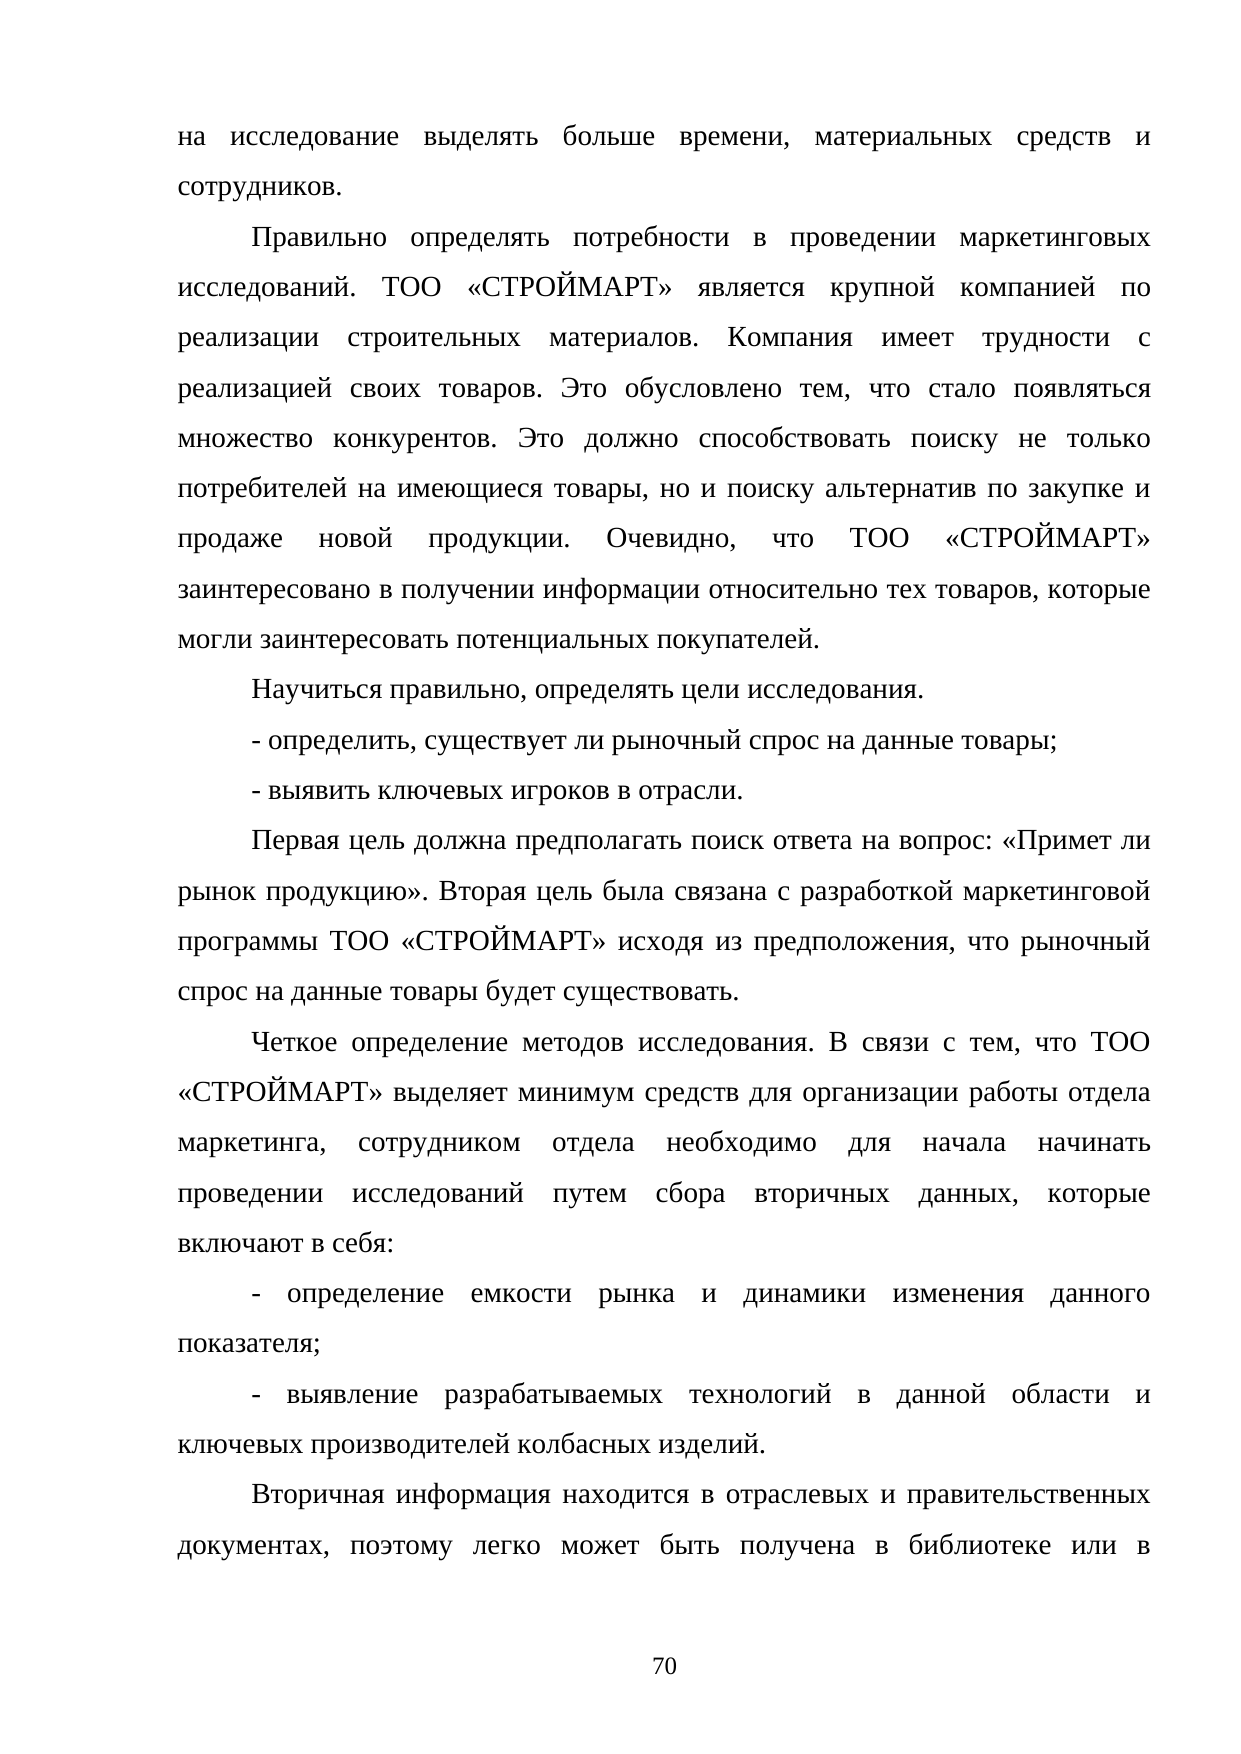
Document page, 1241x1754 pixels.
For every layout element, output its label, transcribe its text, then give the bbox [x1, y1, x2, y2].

text - выявить ключевых игроков в отрасли. [177, 772, 1152, 806]
text - выявление разрабатываемых технологий в данной области и ключевых производителей колбасных изделий. [177, 1376, 1152, 1460]
text - определение емкости рынка и динамики изменения данного показателя; [177, 1275, 1152, 1359]
text Правильно определять потребности в проведении маркетинговых исследований. ТОО «СТРОЙМАРТ» является крупной компанией по реализации строительных материалов. Компания имеет трудности с реализацией своих товаров. Это обусловлено тем, что стало появляться множество конкурентов. Это должно способствовать поиску не только потребителей на имеющиеся товары, но и поиску альтернатив по закупке и продаже новой продукции. Очевидно, что ТОО «СТРОЙМАРТ» заинтересовано в получении информации относительно тех товаров, которые могли заинтересовать потенциальных покупателей. [177, 219, 1152, 655]
text Первая цель должна предполагать поиск ответа на вопрос: «Примет ли рынок продукцию». Вторая цель была связана с разработкой маркетинговой программы ТОО «СТРОЙМАРТ» исходя из предположения, что рыночный спрос на данные товары будет существовать. [177, 822, 1152, 1007]
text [177, 118, 1152, 202]
text Четкое определение методов исследования. В связи с тем, что ТОО «СТРОЙМАРТ» выделяет минимум средств для организации работы отдела маркетинга, сотрудником отдела необходимо для начала начинать проведении исследований путем сбора вторичных данных, которые включают в себя: [177, 1024, 1152, 1258]
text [177, 1477, 1152, 1560]
text Научиться правильно, определять цели исследования. [177, 672, 1152, 705]
text - определить, существует ли рыночный спрос на данные товары; [177, 722, 1152, 755]
